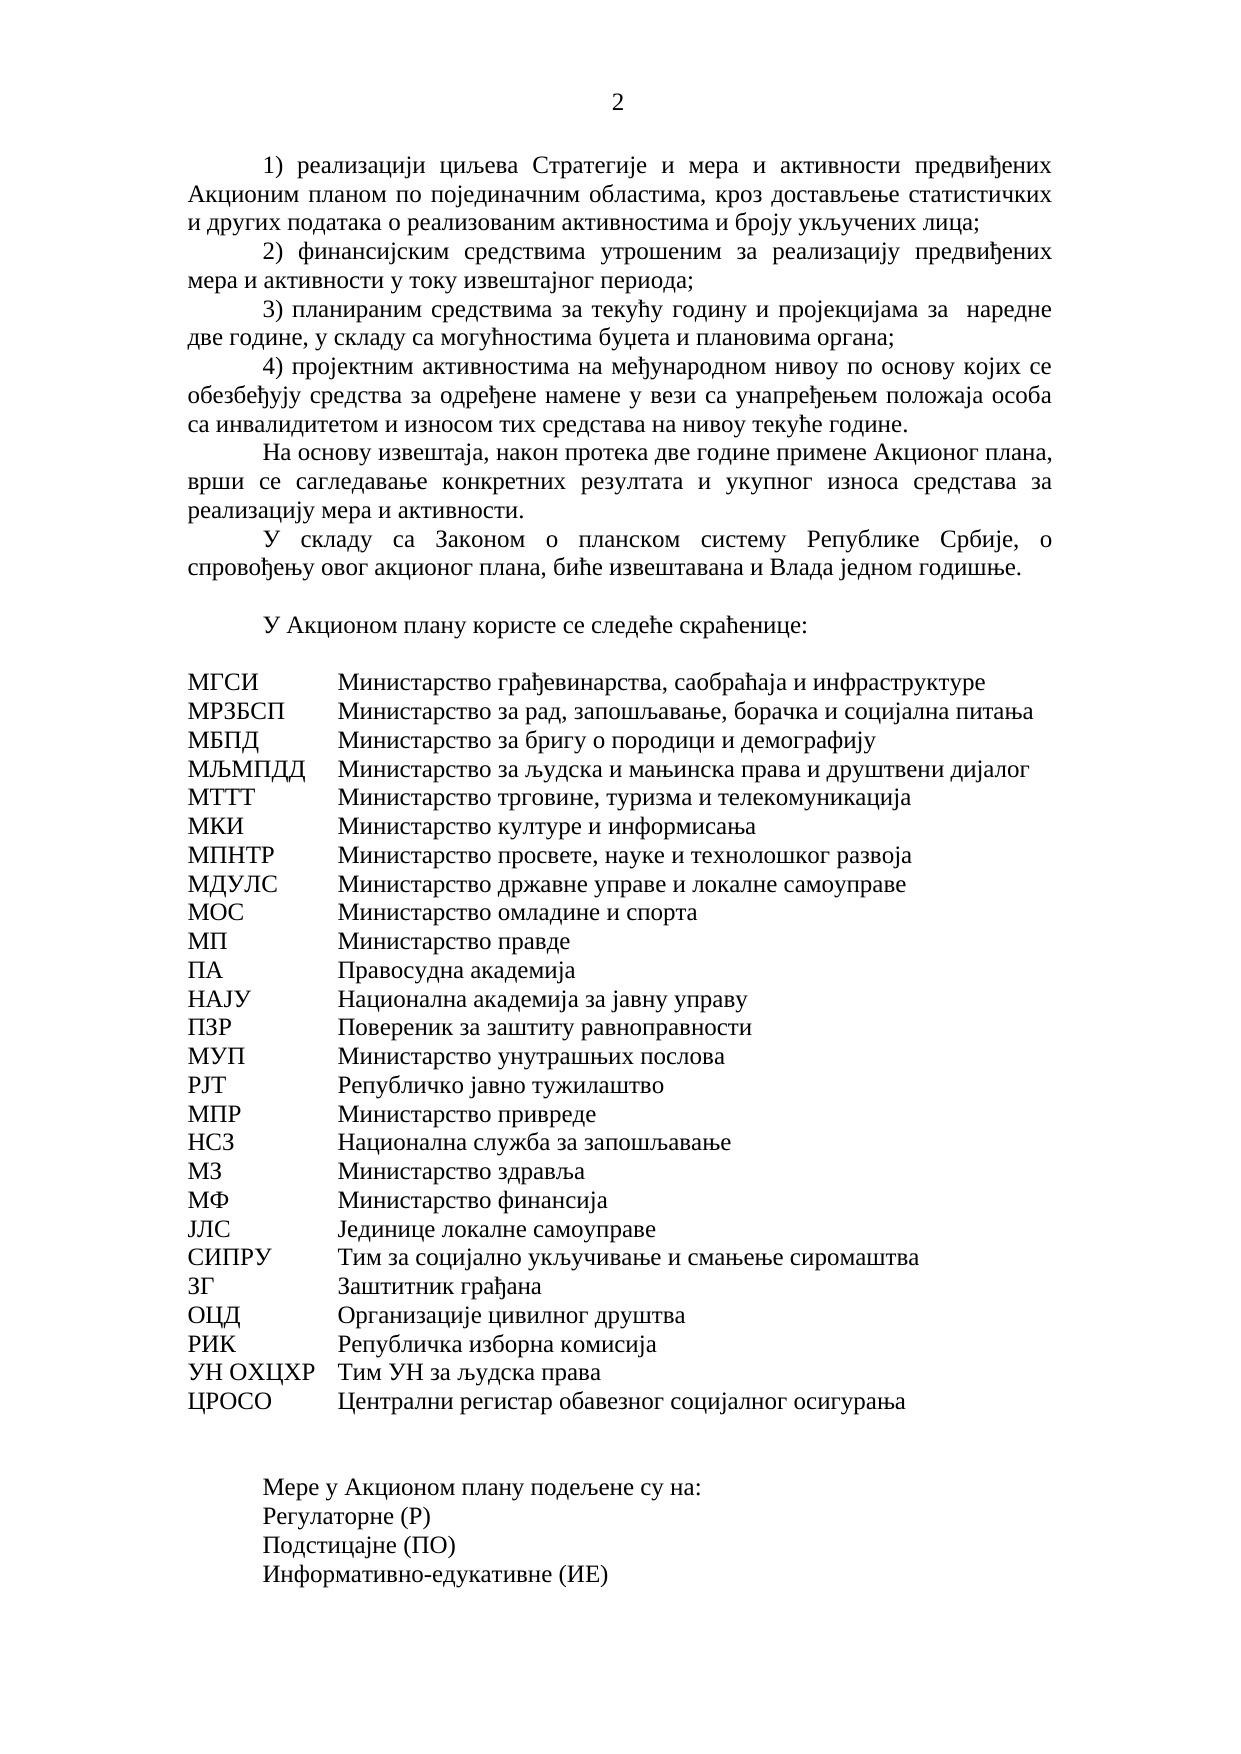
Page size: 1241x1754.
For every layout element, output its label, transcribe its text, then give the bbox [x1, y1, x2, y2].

text ПА Правосудна академија [187, 955, 1053, 984]
text НАЈУ Национална академија за јавну управу [187, 984, 1053, 1012]
text Подстицајне (ПО) [262, 1530, 1053, 1559]
text МФ Министарство финансија [187, 1185, 1053, 1214]
text ОЦД Организације цивилног друштва [187, 1300, 1053, 1329]
text 4) пројектним активностима на међународном нивоу по основу којих се обезбеђују средства за одређене намене у вези са унапређењем положаја особа са инвалидитетом и износом тих средстава на нивоу текуће године. [187, 351, 1053, 437]
text НСЗ Национална служба за запошљавање [187, 1127, 1053, 1156]
text ЈЛС Јединице локалне самоуправе [187, 1214, 1053, 1242]
text МПНТР Министарство просвете, науке и технолошког развоја [187, 840, 1053, 869]
text МРЗБСП Министарство за рад, запошљавање, борачка и социјална питања [187, 696, 1053, 725]
text РЈТ Републичко јавно тужилаштво [187, 1070, 1053, 1099]
text Информативно-едукативне (ИЕ) [262, 1559, 1053, 1587]
text РИК Републичка изборна комисија [187, 1329, 1053, 1357]
text У складу са Законом о планском систему Републике Србије, о спровођењу овог акционог плана, биће извештавана и Влада једном годишње. [187, 524, 1053, 581]
text Регулаторне (Р) [262, 1501, 1053, 1530]
text МУП Министарство унутрашњих послова [187, 1041, 1053, 1070]
text 2) финансијским средствима утрошеним за реализацију предвиђених мера и активности у току извештајног периода; [187, 236, 1053, 294]
text МЉМПДД Министарство за људска и мањинска права и друштвени дијалог [187, 754, 1053, 782]
text ЦРОСО Централни регистар обавезног социјалног осигурања [187, 1386, 1053, 1415]
text 3) планираним средствима за текућу годину и пројекцијама за наредне две године, у складу са могућностима буџета и плановима органа; [187, 294, 1053, 351]
text МЗ Министарство здравља [187, 1156, 1053, 1185]
text МПР Министарство привреде [187, 1099, 1053, 1127]
text МБПД Министарство за бригу о породици и демографију [187, 725, 1053, 754]
text ЗГ Заштитник грађана [187, 1271, 1053, 1300]
text МКИ Министарство културе и информисања [187, 811, 1053, 840]
text ПЗР Повереник за заштиту равноправности [187, 1012, 1053, 1041]
text МП Министарство правде [187, 926, 1053, 955]
text МГСИ Министарство грађевинарства, саобраћаја и инфраструктуре [187, 667, 1053, 696]
text МДУЛС Министарство државне управе и локалне самоуправе [187, 869, 1053, 897]
text На основу извештаја, након протека две године примене Акционог плана, врши се сагледавање конкретних резултата и укупног износа средстава за реализацију мера и активности. [187, 437, 1053, 524]
text У Акционом плану користе се следеће скраћенице: [187, 610, 1053, 639]
text МОС Министарство омладине и спорта [187, 897, 1053, 926]
text Мере у Акционом плану подељене су на: [262, 1472, 1053, 1501]
text УН ОХЦХР Тим УН за људска права [187, 1357, 1053, 1386]
text МТТТ Министарство трговине, туризма и телекомуникација [187, 782, 1053, 811]
text 1) реализацији циљева Стратегије и мера и активности предвиђених Акционим планом по појединачним областима, кроз достављење статистичких и других података о реализованим активностима и броју укључених лица; [187, 150, 1053, 236]
text СИПРУ Тим за социјално укључивање и смањење сиромаштва [187, 1242, 1053, 1271]
